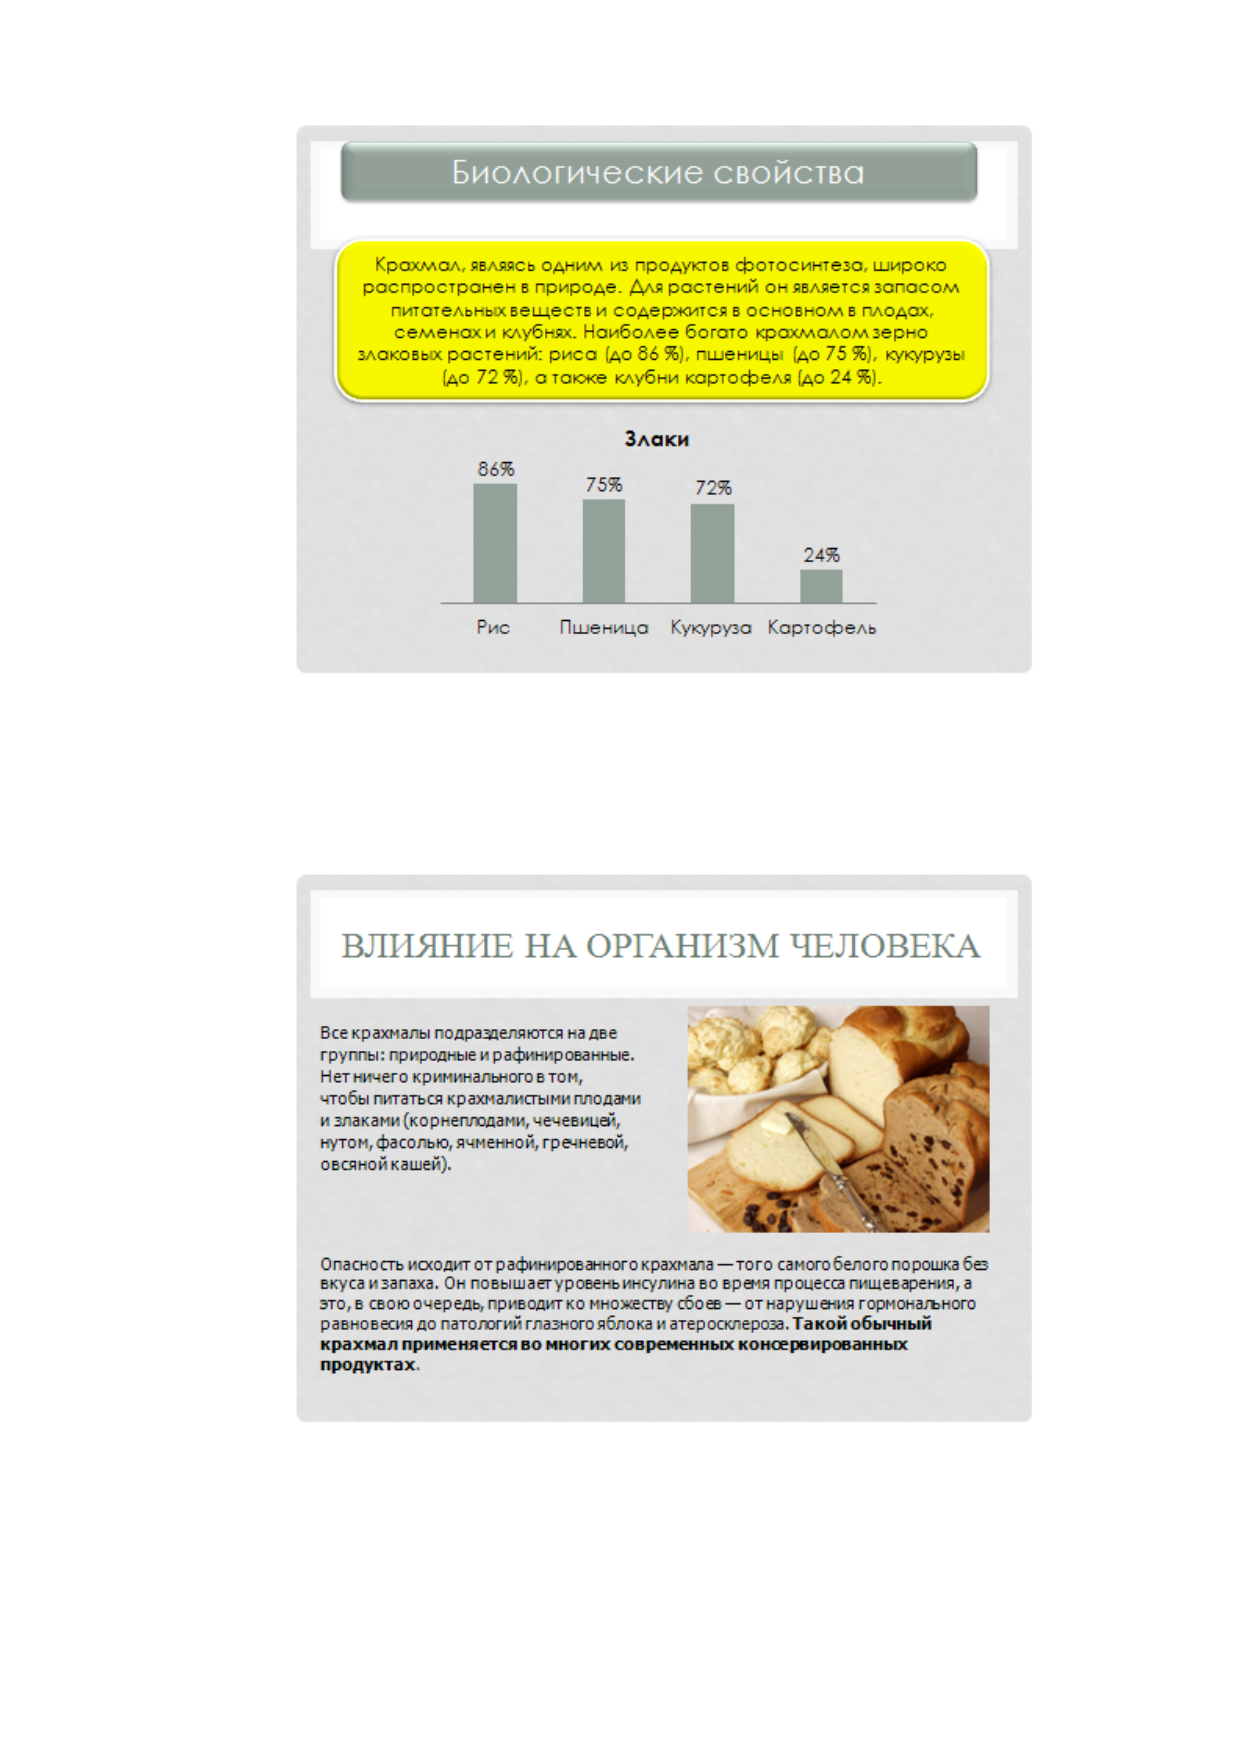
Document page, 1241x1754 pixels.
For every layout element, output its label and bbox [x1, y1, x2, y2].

picture [289, 118, 1040, 681]
picture [289, 867, 1040, 1430]
